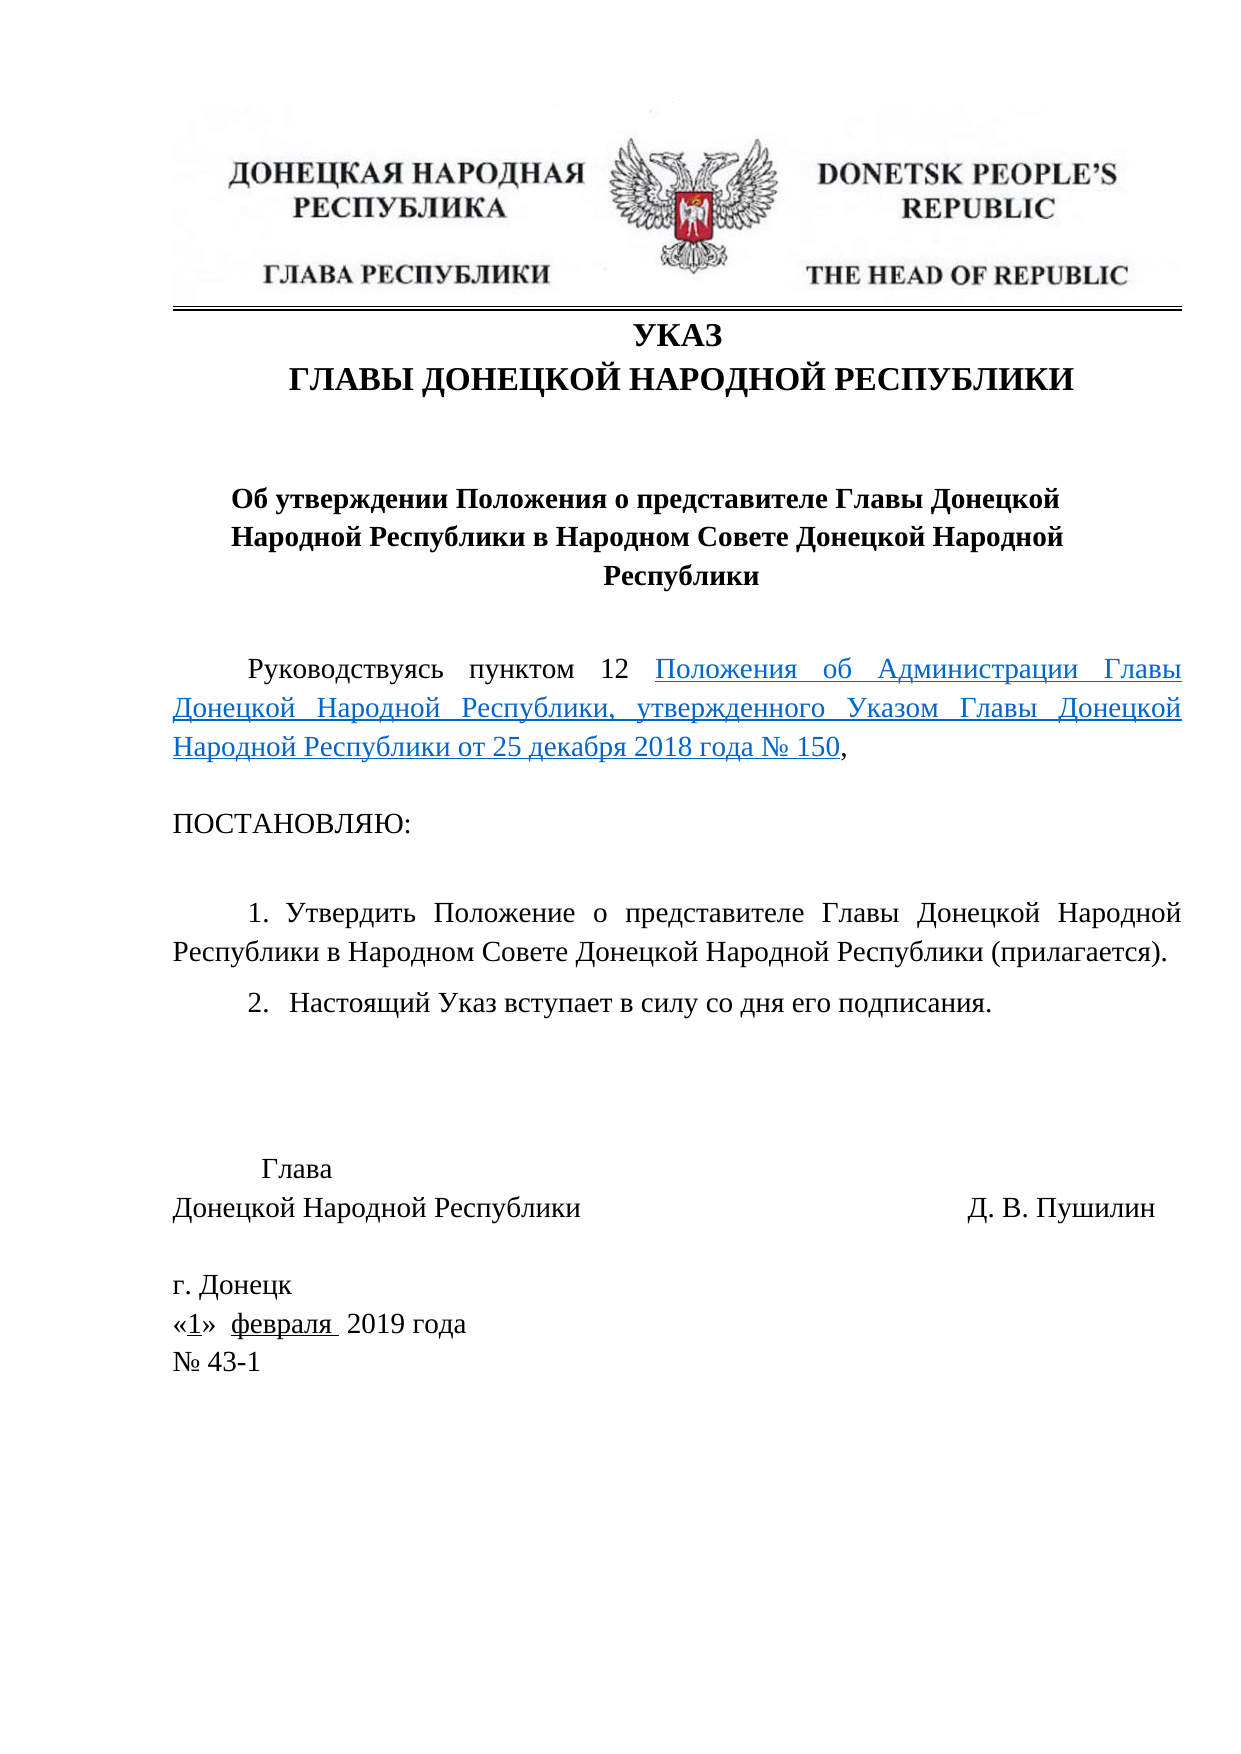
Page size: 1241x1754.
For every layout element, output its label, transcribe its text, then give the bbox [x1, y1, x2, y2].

text ГЛАВЫ ДОНЕЦКОЙ НАРОДНОЙ РЕСПУБЛИКИ [181, 360, 1182, 398]
text Руководствуясь пунктом 12 Положения об Администрации Главы Донецкой Народной Республики, утвержденного Указом Главы Донецкой Народной Республики от 25 декабря 2018 года № 150, [172, 721, 1182, 762]
text № 43-1 [172, 1344, 1182, 1378]
list Утвердить Положение о представителе Главы Донецкой Народной Республики в Народном Совете Донецкой Народной Республики (прилагается). [172, 895, 1182, 967]
list Настоящий Указ вступает в силу со дня его подписания. [172, 985, 1182, 1018]
text «1» февраля 2019 года [172, 1306, 1182, 1339]
picture [172, 103, 1184, 304]
text УКАЗ [172, 316, 1182, 354]
text Республики [181, 558, 1182, 591]
text Об утверждении Положения о представителе Главы Донецкой Народной Республики в Народном Совете Донецкой Народной [231, 481, 1182, 553]
text Донецкой Народной Республики Д. В. Пушилин [172, 1190, 1182, 1224]
text Глава [172, 1152, 1182, 1185]
text ПОСТАНОВЛЯЮ: [172, 806, 1182, 839]
text Руководствуясь пунктом 12 Положения об Администрации Главы Донецкой Народной Республики, утвержденного Указом Главы Донецкой Народной Республики от 25 декабря 2018 года № 150, [172, 652, 1182, 719]
text г. Донецк [172, 1267, 1182, 1301]
